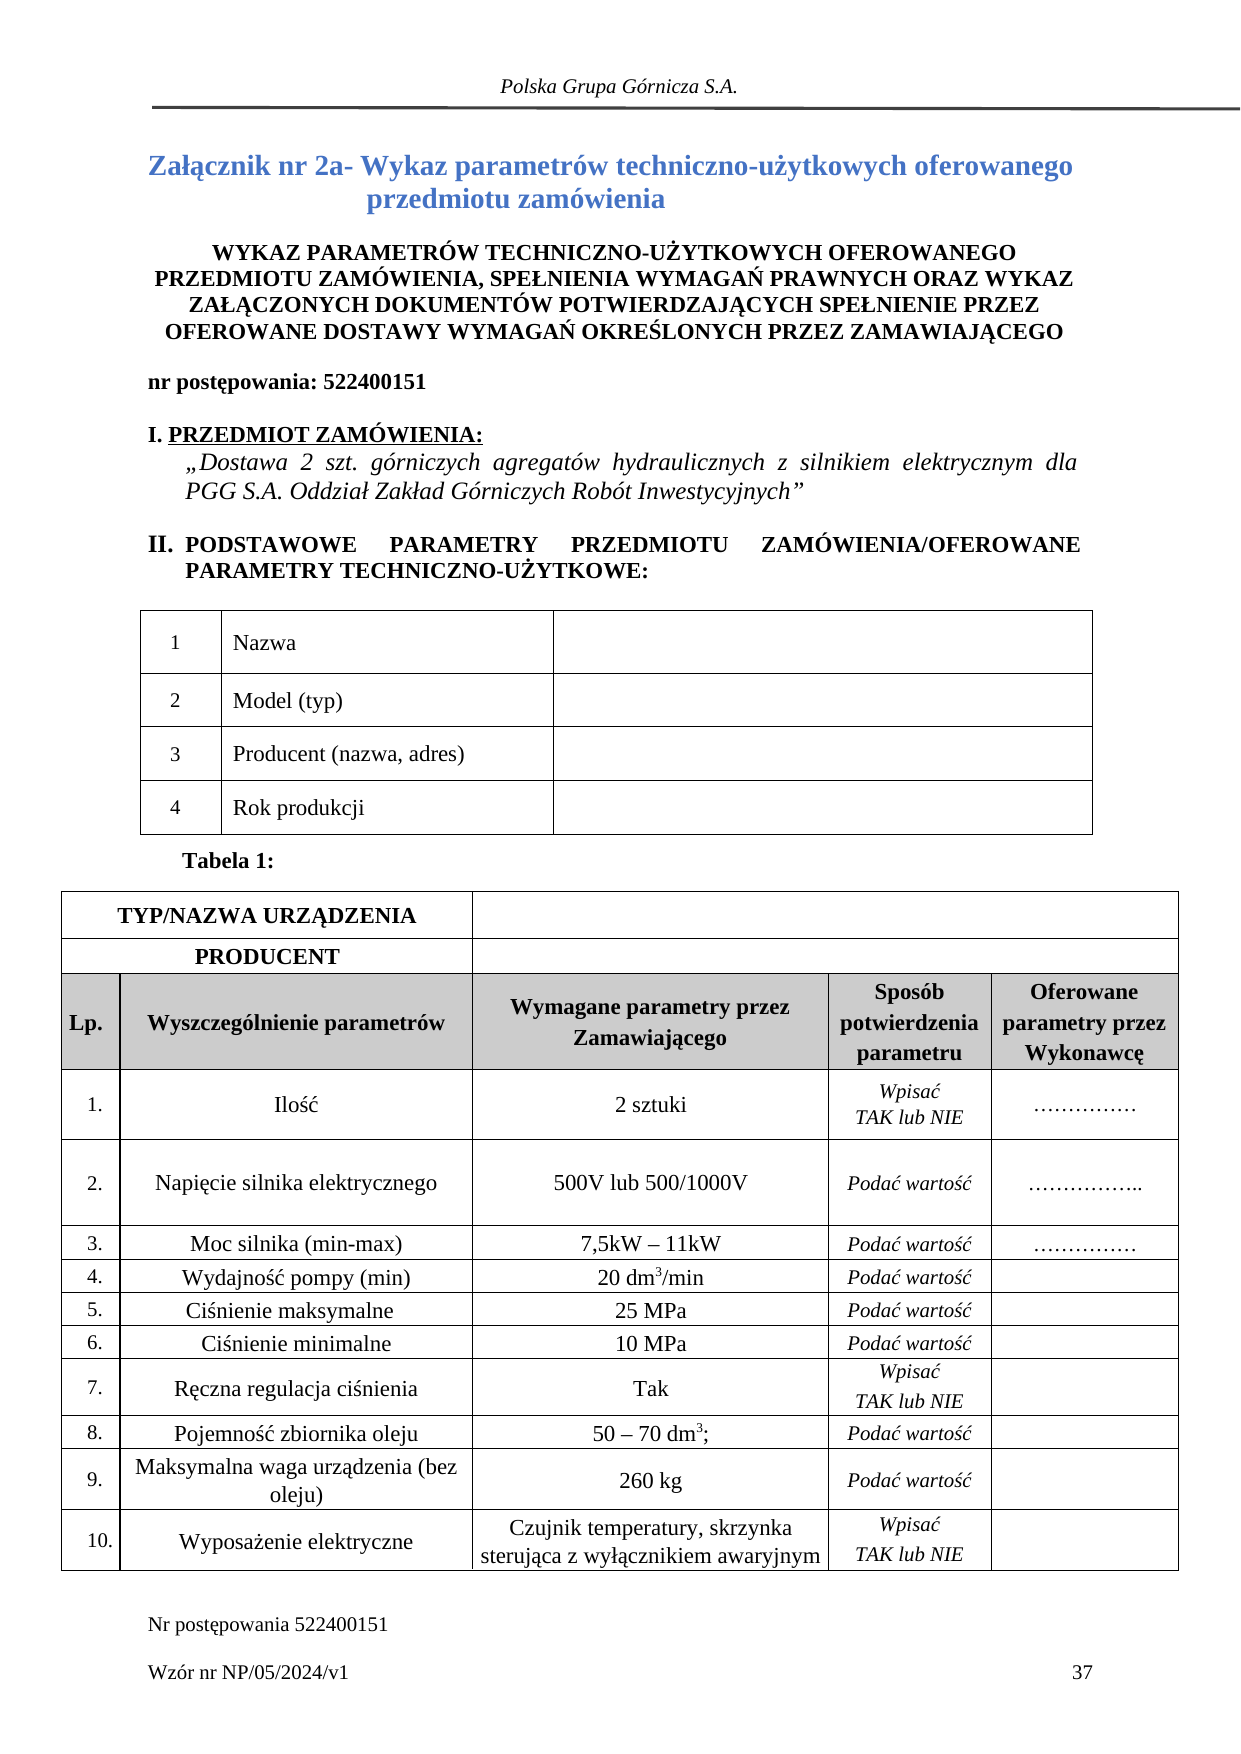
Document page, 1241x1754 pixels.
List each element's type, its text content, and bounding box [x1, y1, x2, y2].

table_cell PRODUCENT [62, 939, 472, 973]
table_cell 260 kg [473, 1449, 828, 1509]
table_cell [992, 1293, 1178, 1325]
table_cell [992, 1416, 1178, 1448]
table_cell [62, 1449, 119, 1509]
table_cell Wydajność pompy (min) [121, 1260, 472, 1292]
table_cell [992, 1260, 1178, 1292]
table_cell 20 dm3/min [473, 1260, 828, 1292]
table_cell Podać wartość [829, 1226, 991, 1258]
table_cell …………….. [992, 1140, 1178, 1225]
table_cell 4 [141, 781, 221, 834]
table_cell [62, 1226, 119, 1258]
table_cell Rok produkcji [222, 781, 553, 834]
table_cell [554, 727, 1092, 780]
table_header [473, 892, 1178, 937]
table_cell [992, 1510, 1178, 1570]
text I. PRZEDMIOT ZAMÓWIENIA: [148, 421, 1081, 447]
table_cell Ciśnienie minimalne [121, 1326, 472, 1358]
table_cell Podać wartość [829, 1140, 991, 1225]
table_cell [62, 1326, 119, 1358]
table_cell [62, 1070, 119, 1139]
table_cell Pojemność zbiornika oleju [121, 1416, 472, 1448]
table_cell …………… [992, 1226, 1178, 1258]
table_cell [992, 1359, 1178, 1414]
table_cell Napięcie silnika elektrycznego [121, 1140, 472, 1225]
table_cell Podać wartość [829, 1293, 991, 1325]
table_header [554, 611, 1092, 672]
table_cell [554, 781, 1092, 834]
table_cell Maksymalna waga urządzenia (bez oleju) [121, 1449, 472, 1509]
table_cell Wpisać TAK lub NIE [829, 1359, 991, 1414]
text Tabela 1: [148, 847, 1093, 873]
text nr postępowania: 522400151 [148, 368, 1081, 394]
table_cell Oferowane parametry przez Wykonawcę [992, 974, 1178, 1069]
table_cell Wpisać TAK lub NIE [829, 1070, 991, 1139]
table_cell 25 MPa [473, 1293, 828, 1325]
table_cell 7,5kW – 11kW [473, 1226, 828, 1258]
table_header 1 [141, 611, 221, 672]
table_cell …………… [992, 1070, 1178, 1139]
table_header TYP/NAZWA URZĄDZENIA [62, 892, 472, 937]
table_cell 2 [141, 674, 221, 726]
table_cell Lp. [62, 974, 119, 1069]
table_cell Wyszczególnienie parametrów [121, 974, 472, 1069]
table_cell [473, 939, 1178, 973]
table_cell [62, 1260, 119, 1292]
table_cell Wymagane parametry przez Zamawiającego [473, 974, 828, 1069]
table_cell Ilość [121, 1070, 472, 1139]
table_cell Moc silnika (min-max) [121, 1226, 472, 1258]
table_cell Czujnik temperatury, skrzynka sterująca z wyłącznikiem awaryjnym [472, 1510, 828, 1570]
table_cell Podać wartość [829, 1260, 991, 1292]
table_header Nazwa [222, 611, 553, 672]
text przedmiotu zamówienia [148, 181, 1093, 215]
table_cell Tak [473, 1359, 828, 1414]
table_cell 2 sztuki [473, 1070, 828, 1139]
table_cell Model (typ) [222, 674, 553, 726]
table_cell Producent (nazwa, adres) [222, 727, 553, 780]
list PODSTAWOWE PARAMETRY PRZEDMIOTU ZAMÓWIENIA/OFEROWANE PARAMETRY TECHNICZNO-UŻYTKOWE: [148, 529, 1081, 584]
table_cell Ręczna regulacja ciśnienia [121, 1359, 472, 1414]
table_cell [62, 1293, 119, 1325]
table_cell Wpisać TAK lub NIE [829, 1510, 991, 1570]
table_cell Podać wartość [829, 1326, 991, 1358]
table_cell 50 – 70 dm3; [473, 1416, 828, 1448]
text „Dostawa 2 szt. górniczych agregatów hydraulicznych z silnikiem elektrycznym dla PGG S.A. Oddział Zakład Górniczych Robót Inwestycyjnych” [185, 447, 1081, 505]
text Załącznik nr 2a- Wykaz parametrów techniczno-użytkowych oferowanego [148, 148, 1093, 181]
table_cell [62, 1140, 119, 1225]
table_cell Sposób potwierdzenia parametru [829, 974, 991, 1069]
table_cell Podać wartość [829, 1416, 991, 1448]
table_cell [992, 1449, 1178, 1509]
text WYKAZ PARAMETRÓW TECHNICZNO-UŻYTKOWYCH OFEROWANEGO PRZEDMIOTU ZAMÓWIENIA, SPEŁNIENIA WYMAGAŃ PRAWNYCH ORAZ WYKAZ ZAŁĄCZONYCH DOKUMENTÓW POTWIERDZAJĄCYCH SPEŁNIENIE PRZEZ OFEROWANE DOSTAWY WYMAGAŃ OKREŚLONYCH PRZEZ ZAMAWIAJĄCEGO [148, 239, 1081, 344]
table_cell [62, 1510, 119, 1570]
table_cell Wyposażenie elektryczne [121, 1510, 472, 1570]
table_cell 10 MPa [473, 1326, 828, 1358]
table_cell [62, 1416, 119, 1448]
table_cell [62, 1359, 119, 1414]
table_cell Ciśnienie maksymalne [121, 1293, 472, 1325]
table_cell [554, 674, 1092, 726]
table_cell 500V lub 500/1000V [473, 1140, 828, 1225]
table_cell [992, 1326, 1178, 1358]
table_cell 3 [141, 727, 221, 780]
table_cell Podać wartość [829, 1449, 991, 1509]
